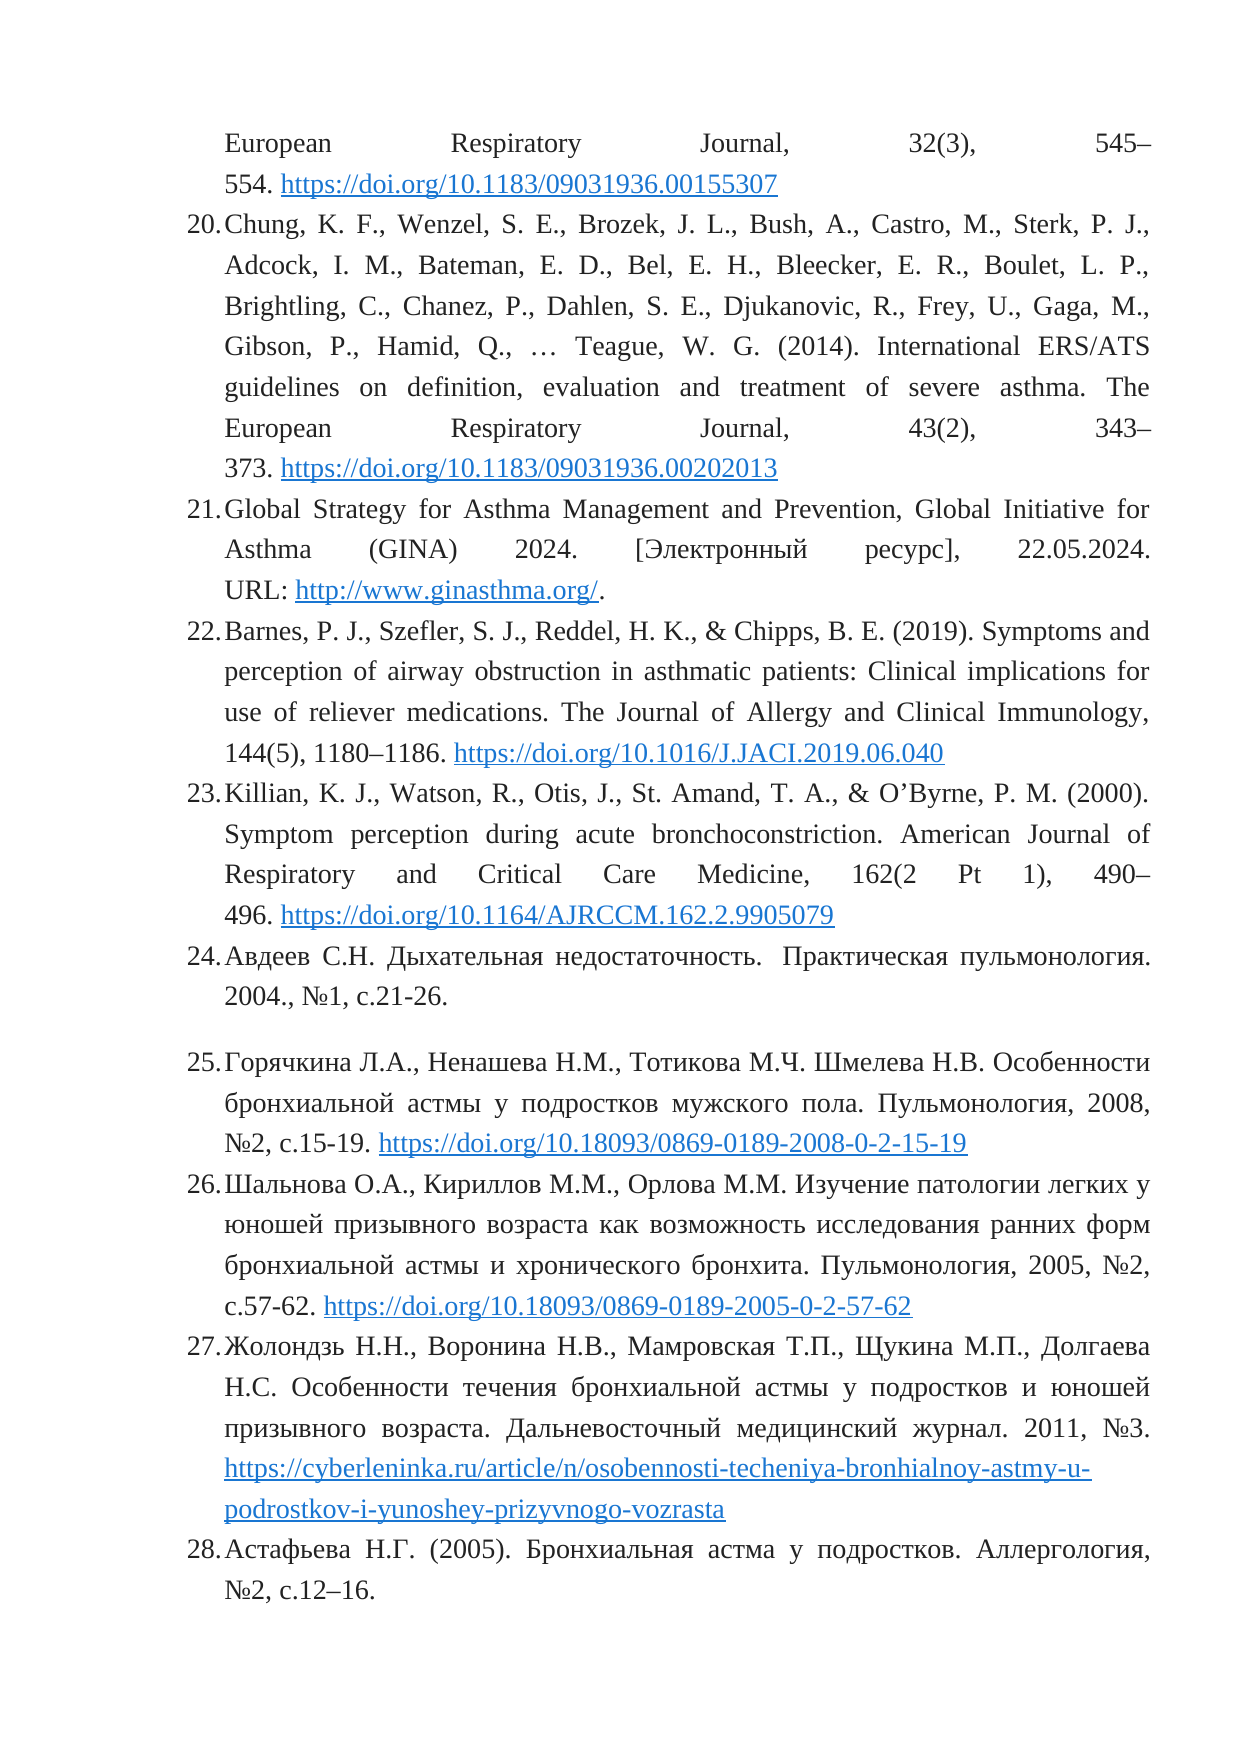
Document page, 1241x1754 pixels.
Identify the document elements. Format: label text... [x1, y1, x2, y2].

list Global Strategy for Asthma Management and Prevention, Global Initiative for Asthma (GINA) 2024. [Электронный ресурс], 22.05.2024. URL: http://www.ginasthma.org/. [187, 484, 1152, 606]
list Chung, K. F., Wenzel, S. E., Brozek, J. L., Bush, A., Castro, M., Sterk, P. J., Adcock, I. M., Bateman, E. D., Bel, E. H., Bleecker, E. R., Boulet, L. P., Brightling, C., Chanez, P., Dahlen, S. E., Djukanovic, R., Frey, U., Gaga, M., Gibson, P., Hamid, Q., … Teague, W. G. (2014). International ERS/ATS guidelines on definition, evaluation and treatment of severe asthma. The European Respiratory Journal, 43(2), 343–373. https://doi.org/10.1183/09031936.00202013 [187, 199, 1152, 484]
list Barnes, P. J., Szefler, S. J., Reddel, H. K., & Chipps, B. E. (2019). Symptoms and perception of airway obstruction in asthmatic patients: Clinical implications for use of reliever medications. The Journal of Allergy and Clinical Immunology, 144(5), 1180–1186. https://doi.org/10.1016/J.JACI.2019.06.040 [187, 606, 1152, 768]
list Авдеев С.Н. Дыхательная недостаточность. Практическая пульмонология. 2004., №1, с.21-26. [187, 931, 1152, 1012]
list Горячкина Л.А., Ненашева Н.М., Тотикова М.Ч. Шмелева Н.В. Особенности бронхиальной астмы у подростков мужского пола. Пульмонология, 2008, №2, с.15-19. https://doi.org/10.18093/0869-0189-2008-0-2-15-19 [187, 1037, 1152, 1159]
list Астафьева Н.Г. (2005). Бронхиальная астма у подростков. Аллергология, №2, с.12–16. [187, 1524, 1152, 1606]
list Killian, K. J., Watson, R., Otis, J., St. Amand, T. A., & O’Byrne, P. M. (2000). Symptom perception during acute bronchoconstriction. American Journal of Respiratory and Critical Care Medicine, 162(2 Pt 1), 490–496. https://doi.org/10.1164/AJRCCM.162.2.9905079 [187, 768, 1152, 931]
list Жолондзь Н.Н., Воронина Н.В., Мамровская Т.П., Щукина М.П., Долгаева Н.С. Особенности течения бронхиальной астмы у подростков и юношей призывного возраста. Дальневосточный медицинский журнал. 2011, №3. https://cyberleninka.ru/article/n/osobennosti-techeniya-bronhialnoy-astmy-u-podrostkov-i-yunoshey-prizyvnogo-vozrasta [187, 1321, 1152, 1524]
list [187, 118, 1152, 199]
list Шальнова О.А., Кириллов М.М., Орлова М.М. Изучение патологии легких у юношей призывного возраста как возможность исследования ранних форм бронхиальной астмы и хронического бронхита. Пульмонология, 2005, №2, с.57-62. https://doi.org/10.18093/0869-0189-2005-0-2-57-62 [187, 1159, 1152, 1321]
